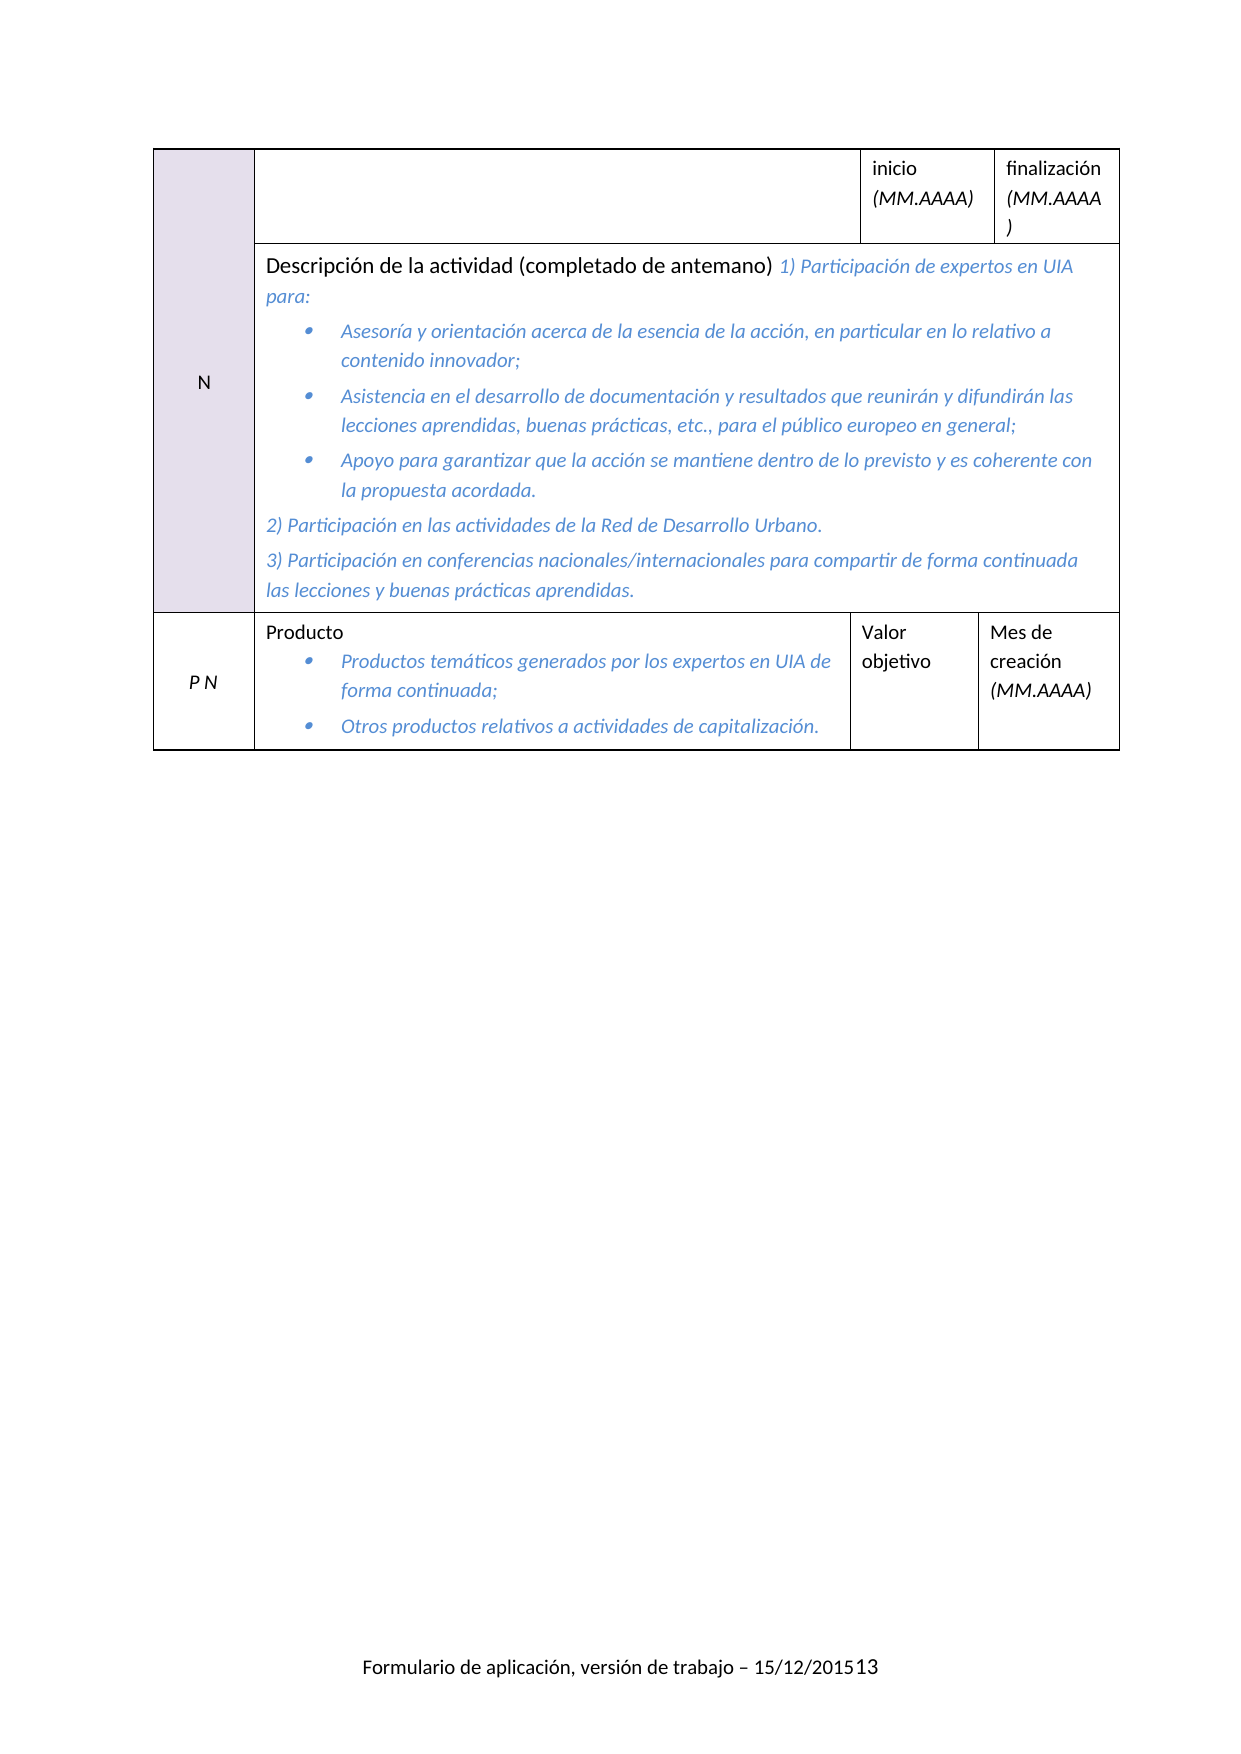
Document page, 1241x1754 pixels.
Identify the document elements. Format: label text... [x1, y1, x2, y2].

table_cell P N [154, 613, 254, 748]
table_cell Mes de creación (MM.AAAA) [979, 613, 1119, 748]
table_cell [861, 150, 994, 243]
table_cell Valor objetivo [851, 613, 978, 748]
table_cell Descripción de la actividad (completado de antemano) 1) Participación de expertos en UIA para: Asesoría y orientación acerca de la esencia de la acción, en particular en lo relativo a contenido innovador; Asistencia en el desarrollo de documentación y resultados que reunirán y difundirán las lecciones aprendidas, buenas prácticas, etc., para el público europeo en general; Apoyo para garantizar que la acción se mantiene dentro de lo previsto y es coherente con la propuesta acordada. 2) Participación en las actividades de la Red de Desarrollo Urbano. 3) Participación en conferencias nacionales/internacionales para compartir de forma continuada las lecciones y buenas prácticas aprendidas. [255, 244, 1119, 612]
table_cell Producto Productos temáticos generados por los expertos en UIA de forma continuada; Otros productos relativos a actividades de capitalización. [255, 613, 850, 748]
table_cell Actividad N [154, 150, 254, 612]
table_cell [255, 150, 860, 243]
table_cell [995, 150, 1119, 243]
